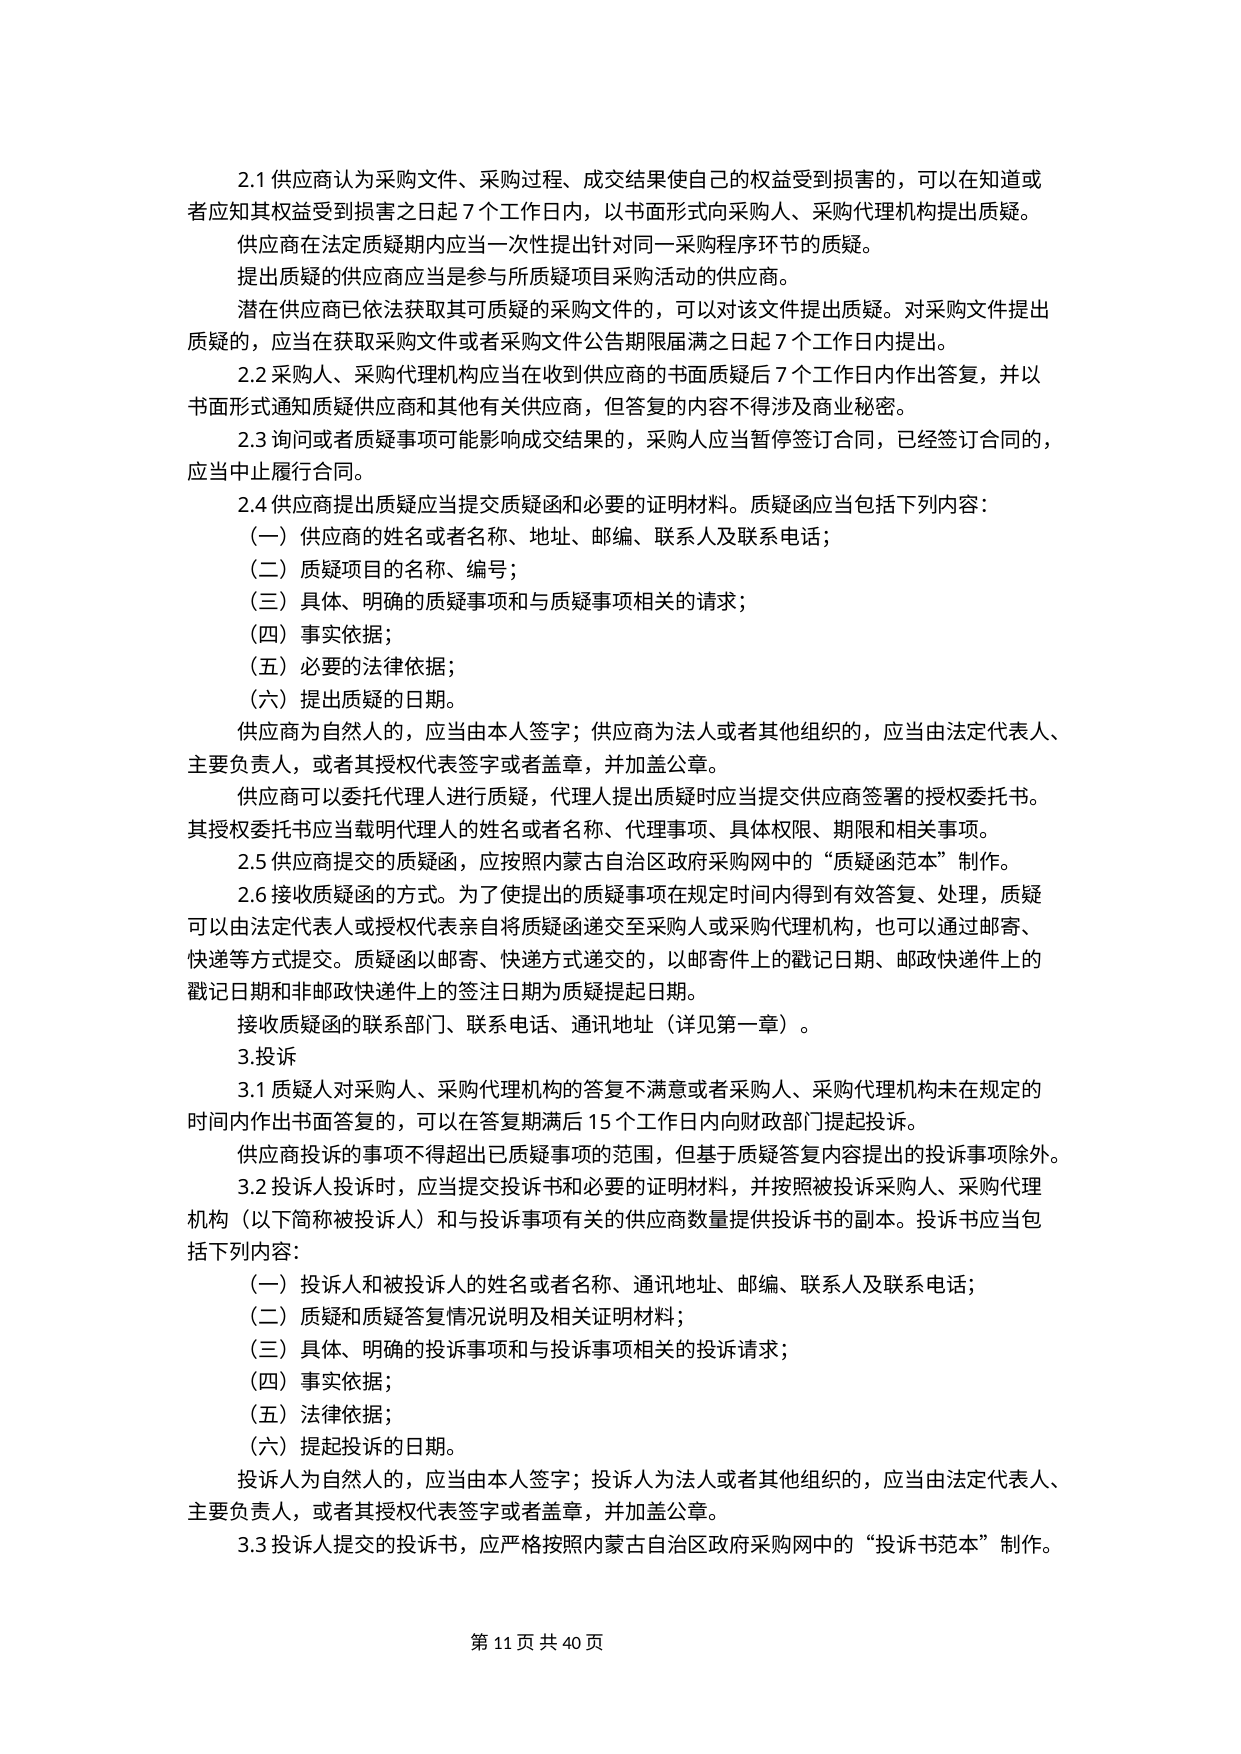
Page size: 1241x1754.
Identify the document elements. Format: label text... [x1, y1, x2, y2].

text 供应商可以委托代理人进行质疑，代理人提出质疑时应当提交供应商签署的授权委托书。其授权委托书应当载明代理人的姓名或者名称、代理事项、具体权限、期限和相关事项。 [187, 779, 1053, 844]
text 2.2采购人、采购代理机构应当在收到供应商的书面质疑后7个工作日内作出答复，并以书面形式通知质疑供应商和其他有关供应商，但答复的内容不得涉及商业秘密。 [187, 357, 1053, 422]
text （五）法律依据； [187, 1397, 1053, 1429]
text （六）提出质疑的日期。 [187, 682, 1053, 714]
text （一）供应商的姓名或者名称、地址、邮编、联系人及联系电话； [187, 519, 1053, 552]
text （四）事实依据； [187, 617, 1053, 649]
text （一）投诉人和被投诉人的姓名或者名称、通讯地址、邮编、联系人及联系电话； [187, 1267, 1053, 1299]
text 供应商投诉的事项不得超出已质疑事项的范围，但基于质疑答复内容提出的投诉事项除外。 [187, 1137, 1053, 1169]
text 供应商在法定质疑期内应当一次性提出针对同一采购程序环节的质疑。 [187, 227, 1053, 259]
text 3.2投诉人投诉时，应当提交投诉书和必要的证明材料，并按照被投诉采购人、采购代理机构（以下简称被投诉人）和与投诉事项有关的供应商数量提供投诉书的副本。投诉书应当包括下列内容： [187, 1169, 1053, 1267]
text 2.3询问或者质疑事项可能影响成交结果的，采购人应当暂停签订合同，已经签订合同的，应当中止履行合同。 [187, 422, 1053, 487]
text 接收质疑函的联系部门、联系电话、通讯地址（详见第一章）。 [187, 1007, 1053, 1039]
text 投诉人为自然人的，应当由本人签字；投诉人为法人或者其他组织的，应当由法定代表人、主要负责人，或者其授权代表签字或者盖章，并加盖公章。 [187, 1462, 1053, 1527]
text （五）必要的法律依据； [187, 649, 1053, 682]
text 2.4供应商提出质疑应当提交质疑函和必要的证明材料。质疑函应当包括下列内容： [187, 487, 1053, 519]
text （六）提起投诉的日期。 [187, 1429, 1053, 1462]
text 3.1质疑人对采购人、采购代理机构的答复不满意或者采购人、采购代理机构未在规定的时间内作出书面答复的，可以在答复期满后15个工作日内向财政部门提起投诉。 [187, 1072, 1053, 1137]
text 潜在供应商已依法获取其可质疑的采购文件的，可以对该文件提出质疑。对采购文件提出质疑的，应当在获取采购文件或者采购文件公告期限届满之日起7个工作日内提出。 [187, 292, 1053, 357]
text 2.5供应商提交的质疑函，应按照内蒙古自治区政府采购网中的“质疑函范本”制作。 [187, 844, 1053, 877]
text 3.投诉 [187, 1039, 1053, 1072]
text 提出质疑的供应商应当是参与所质疑项目采购活动的供应商。 [187, 259, 1053, 292]
text （三）具体、明确的质疑事项和与质疑事项相关的请求； [187, 584, 1053, 617]
text （三）具体、明确的投诉事项和与投诉事项相关的投诉请求； [187, 1332, 1053, 1364]
text 3.3投诉人提交的投诉书，应严格按照内蒙古自治区政府采购网中的“投诉书范本”制作。 [187, 1527, 1053, 1559]
text 2.1供应商认为采购文件、采购过程、成交结果使自己的权益受到损害的，可以在知道或者应知其权益受到损害之日起7个工作日内，以书面形式向采购人、采购代理机构提出质疑。 [187, 162, 1053, 227]
text 供应商为自然人的，应当由本人签字；供应商为法人或者其他组织的，应当由法定代表人、主要负责人，或者其授权代表签字或者盖章，并加盖公章。 [187, 714, 1053, 779]
text 2.6接收质疑函的方式。为了使提出的质疑事项在规定时间内得到有效答复、处理，质疑可以由法定代表人或授权代表亲自将质疑函递交至采购人或采购代理机构，也可以通过邮寄、快递等方式提交。质疑函以邮寄、快递方式递交的，以邮寄件上的戳记日期、邮政快递件上的戳记日期和非邮政快递件上的签注日期为质疑提起日期。 [187, 877, 1053, 1007]
text （四）事实依据； [187, 1364, 1053, 1397]
text （二）质疑和质疑答复情况说明及相关证明材料； [187, 1299, 1053, 1332]
text （二）质疑项目的名称、编号； [187, 552, 1053, 584]
